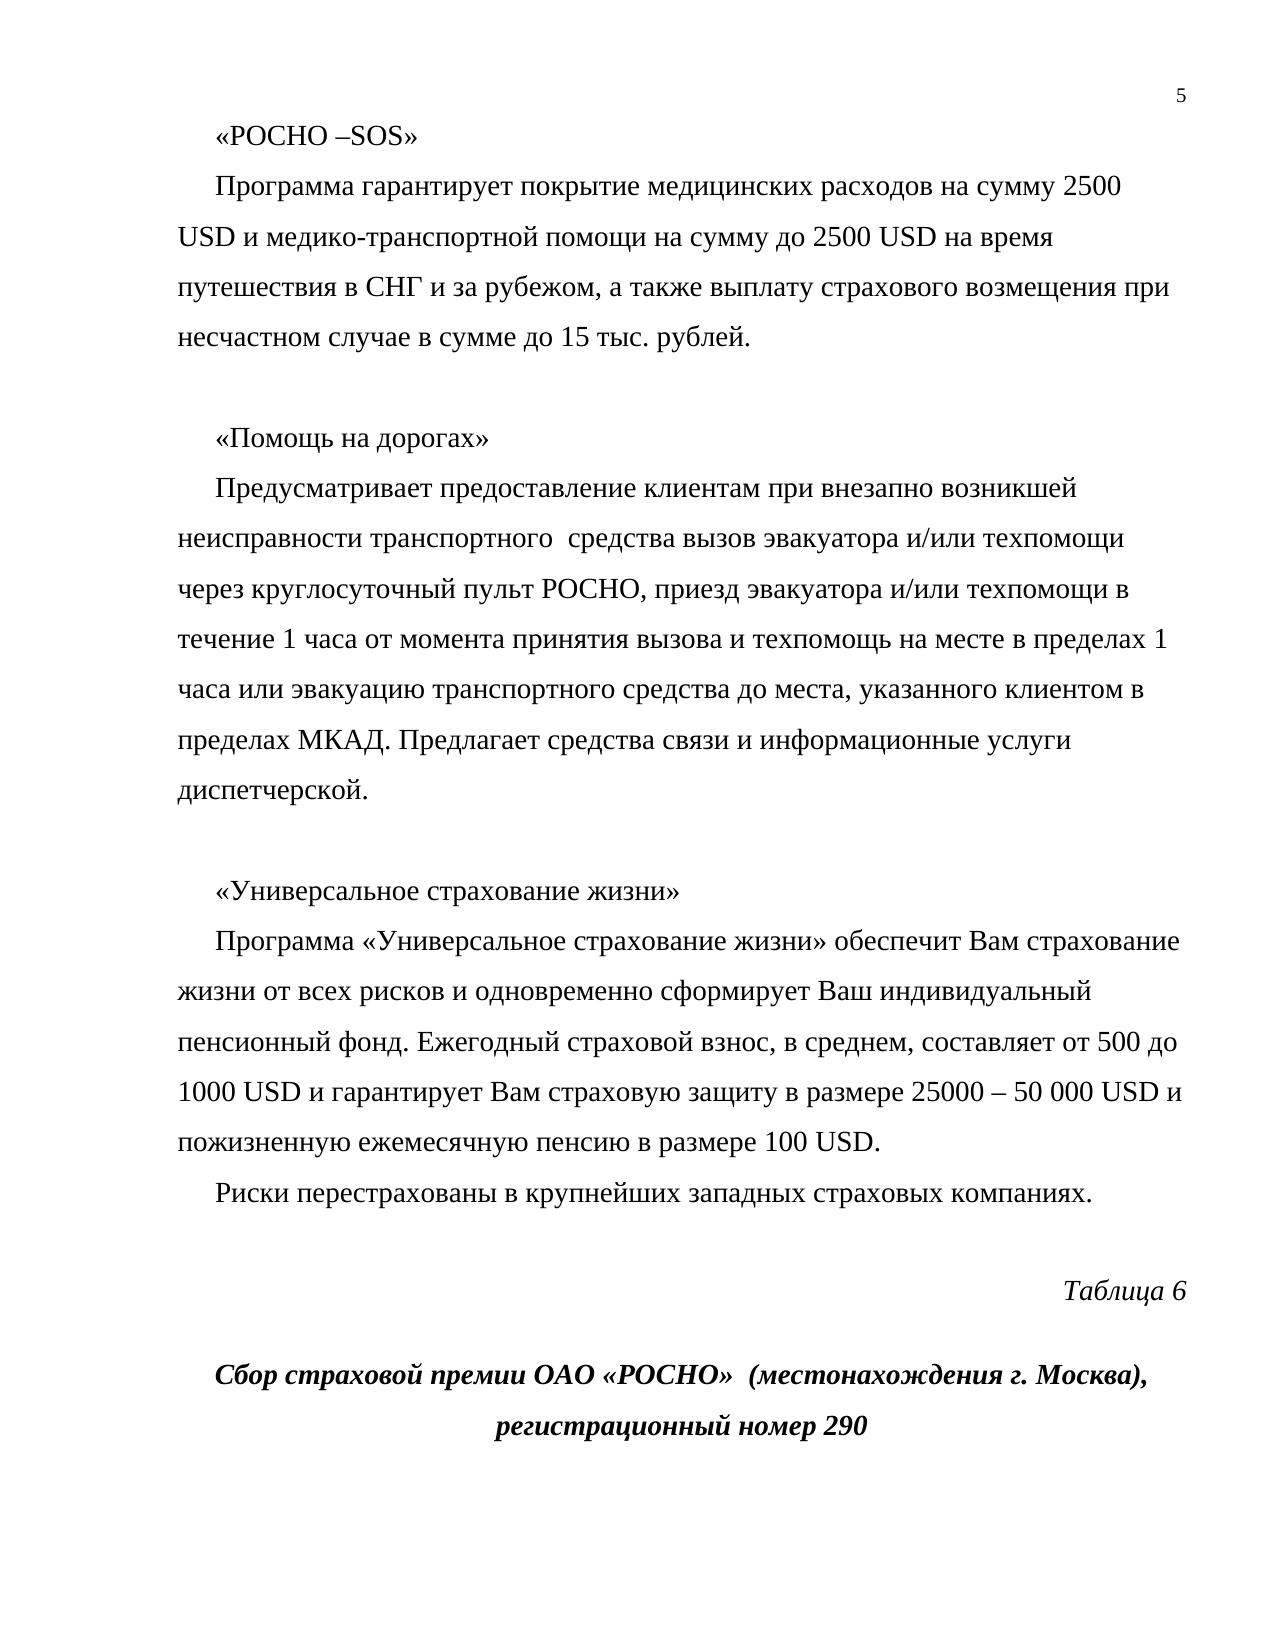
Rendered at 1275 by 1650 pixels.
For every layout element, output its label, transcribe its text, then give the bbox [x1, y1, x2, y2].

text Сбор страховой премии ОАО «РОСНО» (местонахождения г. Москва), [177, 1357, 1186, 1391]
text регистрационный номер 290 [177, 1408, 1186, 1441]
text Предусматривает предоставление клиентам при внезапно возникшей неисправности транспортного средства вызов эвакуатора и/или техпомощи через круглосуточный пульт РОСНО, приезд эвакуатора и/или техпомощи в течение 1 часа от момента принятия вызова и техпомощь на месте в пределах 1 часа или эвакуацию транспортного средства до места, указанного клиентом в пределах МКАД. Предлагает средства связи и информационные услуги диспетчерской. [177, 470, 1186, 806]
text «Универсальное страхование жизни» [177, 873, 1186, 906]
text Программа «Универсальное страхование жизни» обеспечит Вам страхование жизни от всех рисков и одновременно сформирует Ваш индивидуальный пенсионный фонд. Ежегодный страховой взнос, в среднем, составляет от 500 до 1000 USD и гарантирует Вам страховую защиту в размере 25000 – 50 000 USD и пожизненную ежемесячную пенсию в размере 100 USD. [177, 923, 1186, 1158]
text Программа гарантирует покрытие медицинских расходов на сумму 2500 USD и медико-транспортной помощи на сумму до 2500 USD на время путешествия в СНГ и за рубежом, а также выплату страхового возмещения при несчастном случае в сумме до 15 тыс. рублей. [177, 168, 1186, 353]
subtitle Таблица 6 [177, 1273, 1186, 1307]
text «Помощь на дорогах» [177, 420, 1186, 453]
text «РОСНО –SOS» [177, 118, 1186, 152]
text Риски перестрахованы в крупнейших западных страховых компаниях. [177, 1175, 1186, 1208]
